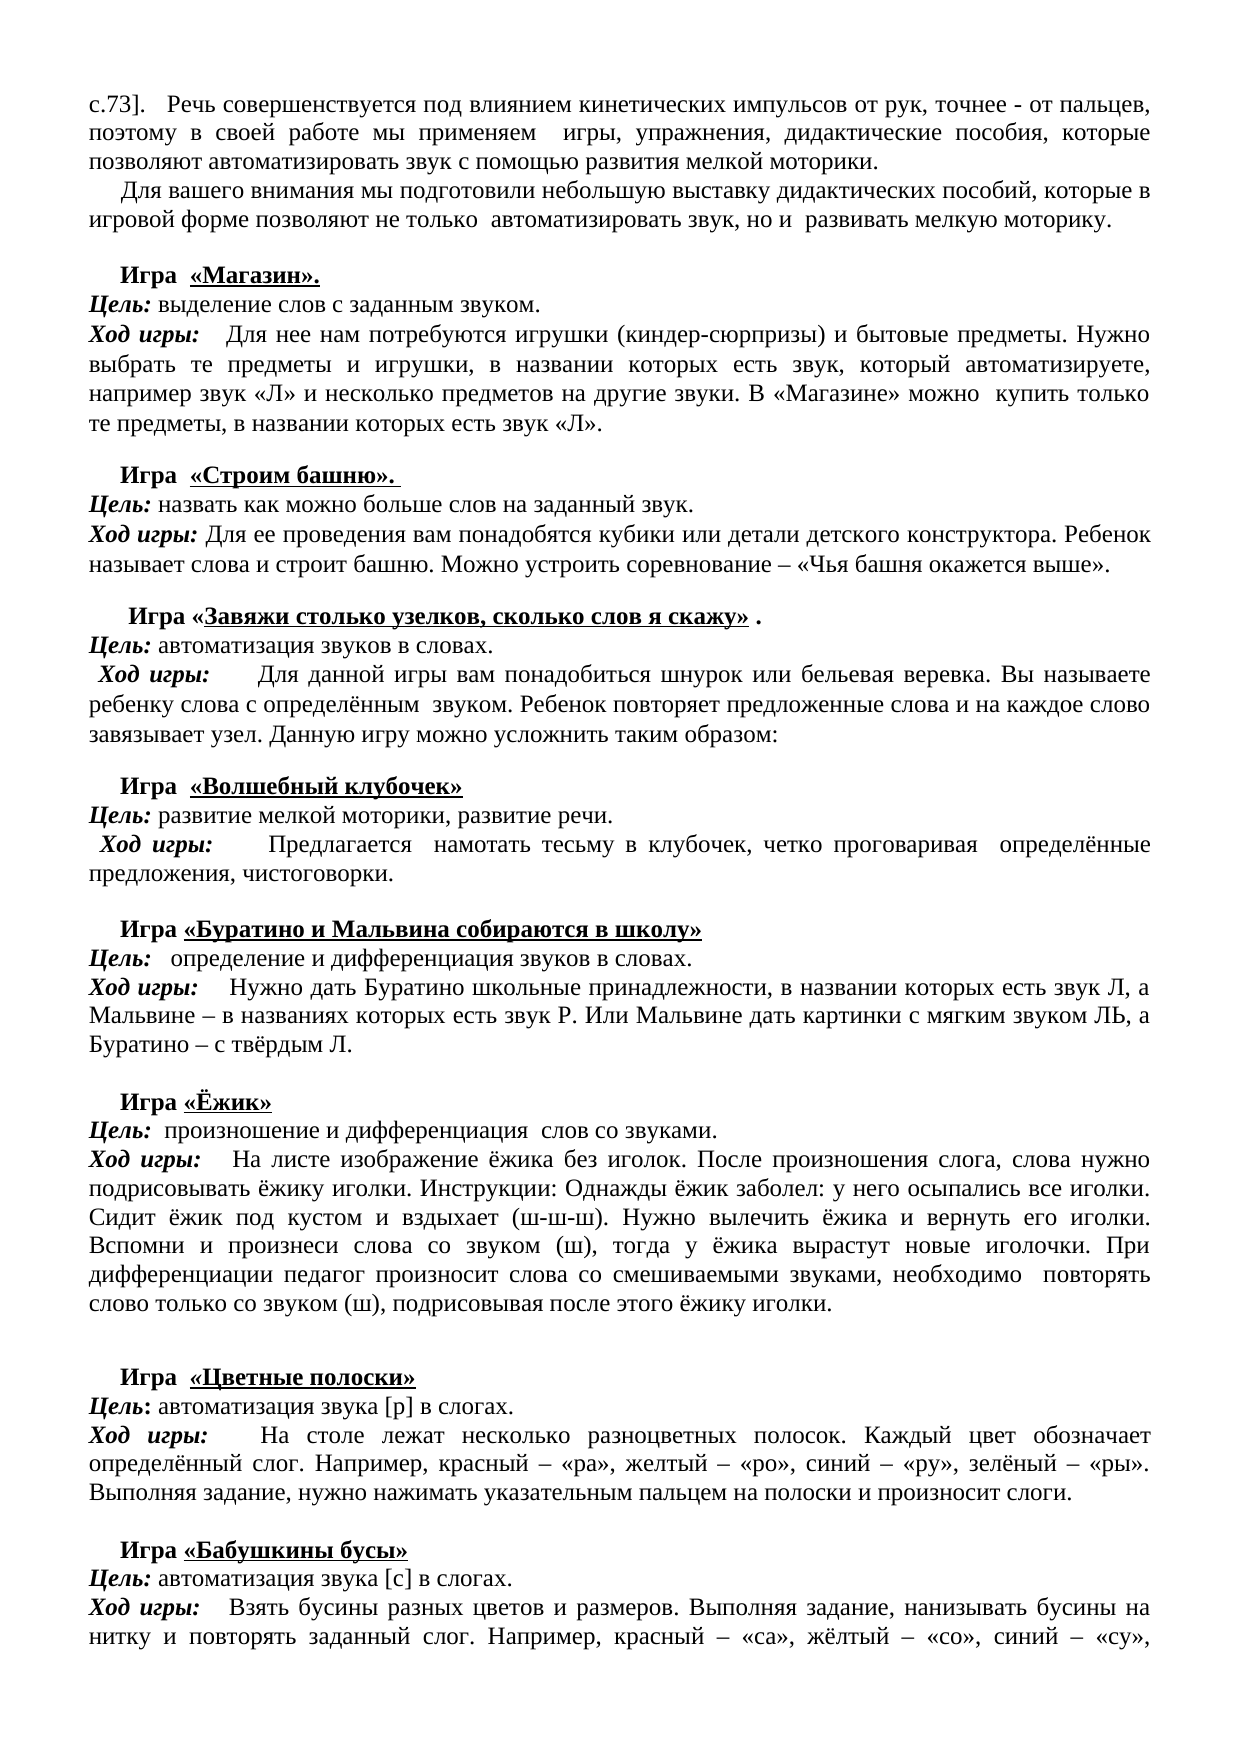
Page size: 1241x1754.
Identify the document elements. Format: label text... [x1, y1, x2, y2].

text Игра «Ёжик» [88, 1087, 1152, 1116]
text Ход игры: Предлагается намотать тесьму в клубочек, четко проговаривая определённые предложения, чистоговорки. [88, 829, 1152, 886]
text Ход игры: Для данной игры вам понадобиться шнурок или бельевая веревка. Вы называете ребенку слова с определённым звуком. Ребенок повторяет предложенные слова и на каждое слово завязывает узел. Данную игру можно усложнить таким образом: [88, 658, 1152, 748]
text Цель: определение и дифференциация звуков в словах. [88, 943, 1152, 972]
text Игра «Завяжи столько узелков, сколько слов я скажу» . [88, 601, 1152, 630]
text Ход игры: Для ее проведения вам понадобятся кубики или детали детского конструктора. Ребенок называет слова и строит башню. Можно устроить соревнование – «Чья башня окажется выше». [88, 518, 1152, 578]
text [88, 1592, 1152, 1650]
text Цель: выделение слов с заданным звуком. [88, 289, 1152, 318]
text Цель: развитие мелкой моторики, развитие речи. [88, 800, 1152, 829]
text Цель: автоматизация звука [р] в слогах. [88, 1391, 1152, 1420]
text Ход игры: На столе лежат несколько разноцветных полосок. Каждый цвет обозначает определённый слог. Например, красный – «ра», желтый – «ро», синий – «ру», зелёный – «ры». Выполняя задание, нужно нажимать указательным пальцем на полоски и произносит слоги. [88, 1420, 1152, 1506]
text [88, 89, 1152, 175]
text Игра «Магазин». [88, 260, 1152, 289]
text Игра «Буратино и Мальвина собираются в школу» [88, 914, 1152, 943]
text Игра «Строим башню». [88, 461, 1152, 489]
text Для вашего внимания мы подготовили небольшую выставку дидактических пособий, которые в игровой форме позволяют не только автоматизировать звук, но и развивать мелкую моторику. [88, 175, 1152, 232]
text Игра «Цветные полоски» [88, 1362, 1152, 1391]
text Игра «Волшебный клубочек» [88, 771, 1152, 800]
text Цель: назвать как можно больше слов на заданный звук. [88, 489, 1152, 518]
text Цель: автоматизация звуков в словах. [88, 630, 1152, 658]
text Ход игры: Нужно дать Буратино школьные принадлежности, в названии которых есть звук Л, а Мальвине – в названиях которых есть звук Р. Или Мальвине дать картинки с мягким звуком ЛЬ, а Буратино – с твёрдым Л. [88, 972, 1152, 1058]
text Игра «Бабушкины бусы» [88, 1535, 1152, 1563]
text Ход игры: На листе изображение ёжика без иголок. После произношения слога, слова нужно подрисовывать ёжику иголки. Инструкции: Однажды ёжик заболел: у него осыпались все иголки. Сидит ёжик под кустом и вздыхает (ш-ш-ш). Нужно вылечить ёжика и вернуть его иголки. Вспомни и произнеси слова со звуком (ш), тогда у ёжика вырастут новые иголочки. При дифференциации педагог произносит слова со смешиваемыми звуками, необходимо повторять слово только со звуком (ш), подрисовывая после этого ёжику иголки. [88, 1144, 1152, 1317]
text Цель: произношение и дифференциация слов со звуками. [88, 1116, 1152, 1144]
text Цель: автоматизация звука [с] в слогах. [88, 1563, 1152, 1592]
text Ход игры: Для нее нам потребуются игрушки (киндер-сюрпризы) и бытовые предметы. Нужно выбрать те предметы и игрушки, в названии которых есть звук, который автоматизируете, например звук «Л» и несколько предметов на другие звуки. В «Магазине» можно купить только те предметы, в названии которых есть звук «Л». [88, 318, 1152, 437]
